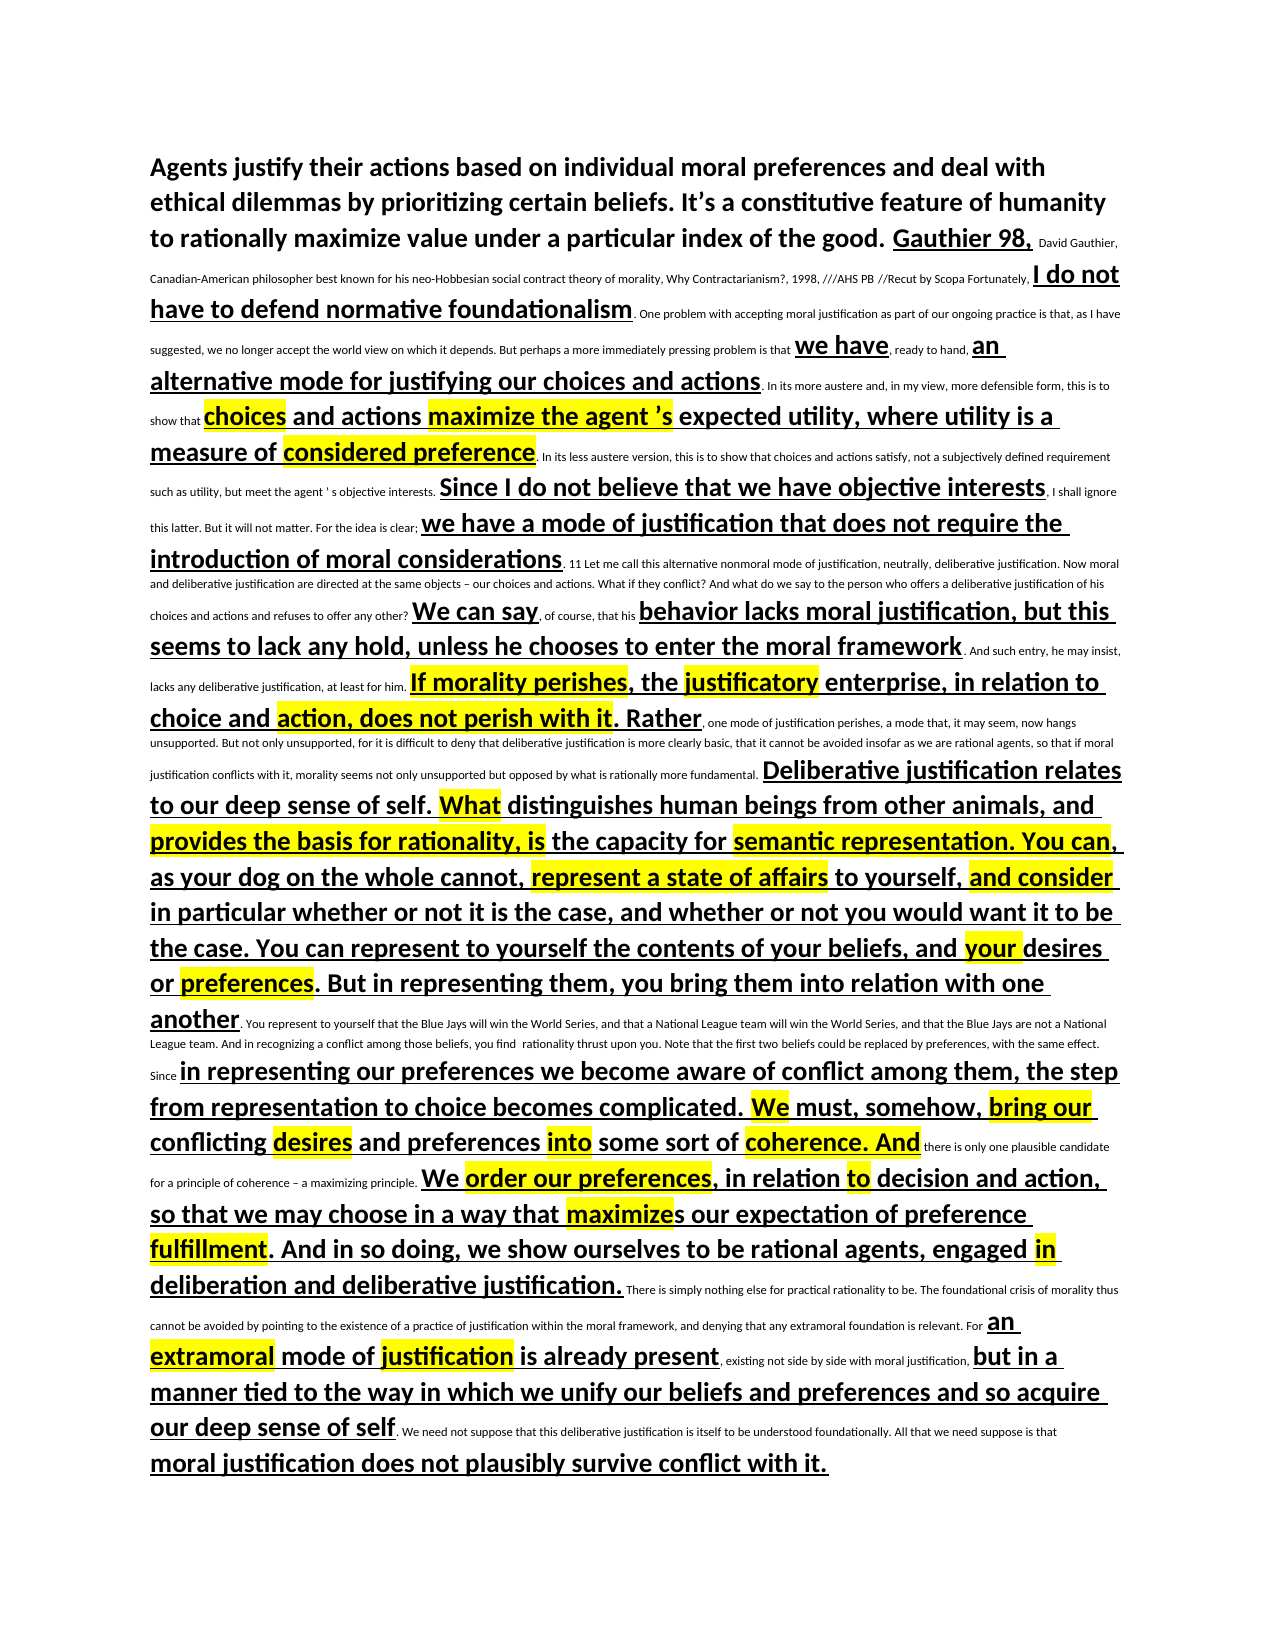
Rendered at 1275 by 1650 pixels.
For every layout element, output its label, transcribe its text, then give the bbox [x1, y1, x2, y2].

subtitle Agents justify their actions based on individual moral preferences and deal with ethical dilemmas by prioritizing certain beliefs. It’s a constitutive feature of humanity to rationally maximize value under a particular index of the good. Gauthier 98, David Gauthier, Canadian-American philosopher best known for his neo-Hobbesian social contract theory of morality, Why Contractarianism?, 1998, ///AHS PB //Recut by Scopa Fortunately, I do not have to defend normative foundationalism. One problem with accepting moral justification as part of our ongoing practice is that, as I have suggested, we no longer accept the world view on which it depends. But perhaps a more immediately pressing problem is that we have, ready to hand, an alternative mode for justifying our choices and actions. In its more austere and, in my view, more defensible form, this is to show that choices and actions maximize the agent ’s expected utility, where utility is a measure of considered preference. In its less austere version, this is to show that choices and actions satisfy, not a subjectively defined requirement such as utility, but meet the agent ’ s objective interests. Since I do not believe that we have objective interests, I shall ignore this latter. But it will not matter. For the idea is clear; we have a mode of justification that does not require the introduction of moral considerations. 11 Let me call this alternative nonmoral mode of justification, neutrally, deliberative justification. Now moral and deliberative justification are directed at the same objects – our choices and actions. What if they conflict? And what do we say to the person who offers a deliberative justification of his choices and actions and refuses to offer any other? We can say, of course, that his behavior lacks moral justification, but this seems to lack any hold, unless he chooses to enter the moral framework. And such entry, he may insist, lacks any deliberative justification, at least for him. If morality perishes, the justificatory enterprise, in relation to choice and action, does not perish with it. Rather, one mode of justification perishes, a mode that, it may seem, now hangs unsupported. But not only unsupported, for it is difficult to deny that deliberative justification is more clearly basic, that it cannot be avoided insofar as we are rational agents, so that if moral justification conflicts with it, morality seems not only unsupported but opposed by what is rationally more fundamental. Deliberative justification relates to our deep sense of self. What distinguishes human beings from other animals, and provides the basis for rationality, is the capacity for semantic representation. You can, as your dog on the whole cannot, represent a state of affairs to yourself, and consider in particular whether or not it is the case, and whether or not you would want it to be the case. You can represent to yourself the contents of your beliefs, and your desires or preferences. But in representing them, you bring them into relation with one another. You represent to yourself that the Blue Jays will win the World Series, and that a National League team will win the World Series, and that the Blue Jays are not a National League team. And in recognizing a conflict among those beliefs, you find rationality thrust upon you. Note that the first two beliefs could be replaced by preferences, with the same effect. Since in representing our preferences we become aware of conflict among them, the step from representation to choice becomes complicated. We must, somehow, bring our conflicting desires and preferences into some sort of coherence. And there is only one plausible candidate for a principle of coherence – a maximizing principle. We order our preferences, in relation to decision and action, so that we may choose in a way that maximizes our expectation of preference fulfillment. And in so doing, we show ourselves to be rational agents, engaged in deliberation and deliberative justification. There is simply nothing else for practical rationality to be. The foundational crisis of morality thus cannot be avoided by pointing to the existence of a practice of justification within the moral framework, and denying that any extramoral foundation is relevant. For an extramoral mode of justification is already present, existing not side by side with moral justification, but in a manner tied to the way in which we unify our beliefs and preferences and so acquire our deep sense of self. We need not suppose that this deliberative justification is itself to be understood foundationally. All that we need suppose is that moral justification does not plausibly survive conflict with it. [150, 150, 1125, 1479]
